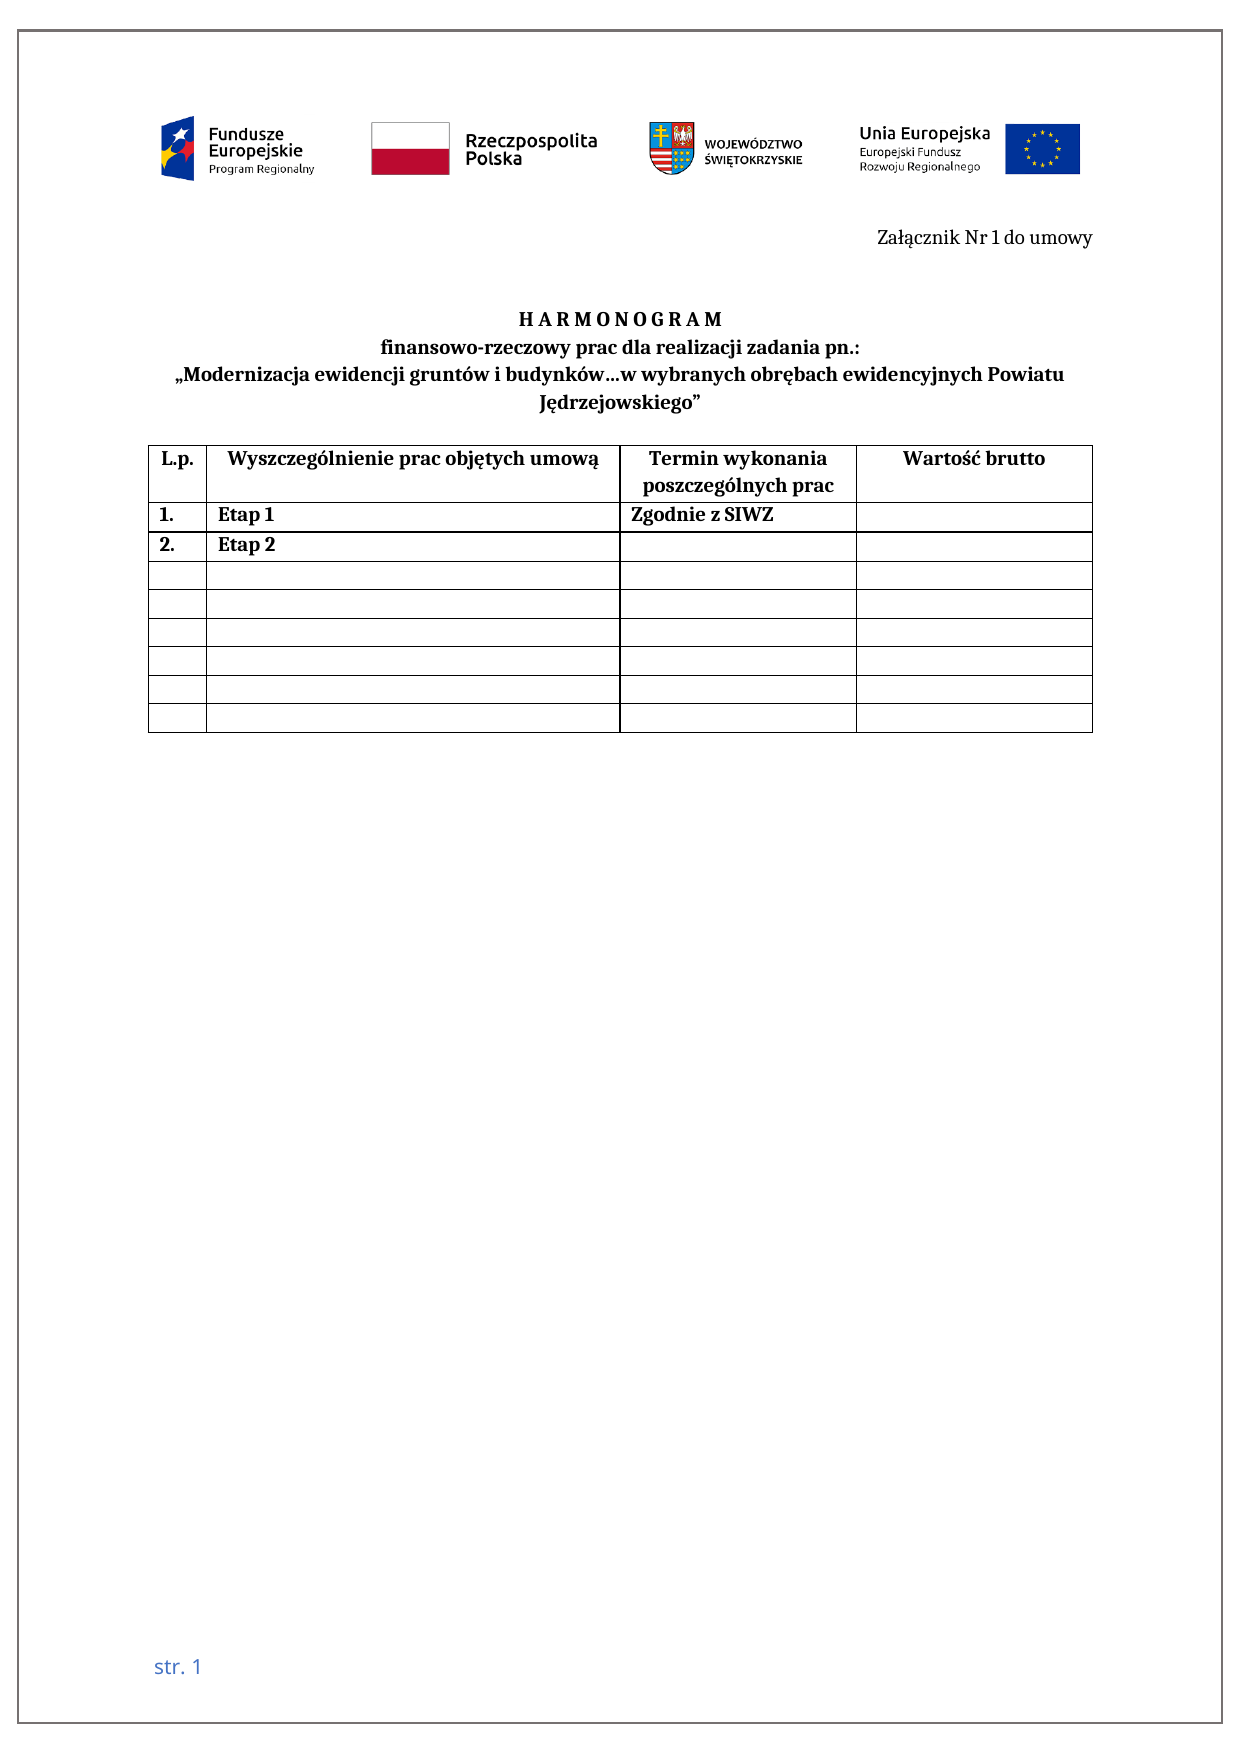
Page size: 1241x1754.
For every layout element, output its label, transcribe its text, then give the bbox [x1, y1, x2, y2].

list „Modernizacja ewidencji gruntów i budynków…w wybranych obrębach ewidencyjnych Powiatu Jędrzejowskiego” [148, 363, 1093, 414]
table_cell [149, 676, 206, 703]
table_cell [207, 676, 619, 703]
table_cell [621, 562, 856, 589]
table_cell [149, 590, 206, 618]
table_header Wartość brutto [857, 446, 1092, 502]
table_cell [149, 562, 206, 589]
table_cell [857, 704, 1092, 732]
table_cell [621, 619, 856, 646]
picture [147, 103, 1093, 194]
table_cell [857, 676, 1092, 703]
table_cell [149, 704, 206, 732]
table_cell [857, 619, 1092, 646]
table_cell [207, 562, 619, 589]
table_cell [621, 533, 856, 561]
text finansowo-rzeczowy prac dla realizacji zadania pn.: [148, 335, 1093, 359]
table_cell Etap 1 [207, 503, 619, 531]
table_cell Zgodnie z SIWZ [621, 503, 856, 531]
table_cell [149, 647, 206, 675]
table_cell [207, 647, 619, 675]
table_header Termin wykonania poszczególnych prac [621, 446, 856, 502]
text Załącznik Nr 1 do umowy [148, 225, 1093, 249]
table_cell [621, 676, 856, 703]
table_cell [857, 562, 1092, 589]
table_cell [857, 647, 1092, 675]
table_header L.p. [149, 446, 206, 502]
table_cell [621, 647, 856, 675]
table_cell [207, 619, 619, 646]
text H A R M O N O G R A M [148, 308, 1093, 332]
table_cell 1. [149, 503, 206, 531]
table_cell [857, 503, 1092, 531]
table_cell [621, 704, 856, 732]
table_header Wyszczególnienie prac objętych umową [207, 446, 619, 502]
table_cell [149, 619, 206, 646]
table_cell [857, 533, 1092, 561]
table_cell [207, 590, 619, 618]
table_cell 2. [149, 533, 206, 561]
table_cell Etap 2 [207, 533, 619, 561]
table_cell [621, 590, 856, 618]
table_cell [207, 704, 619, 732]
table_cell [857, 590, 1092, 618]
